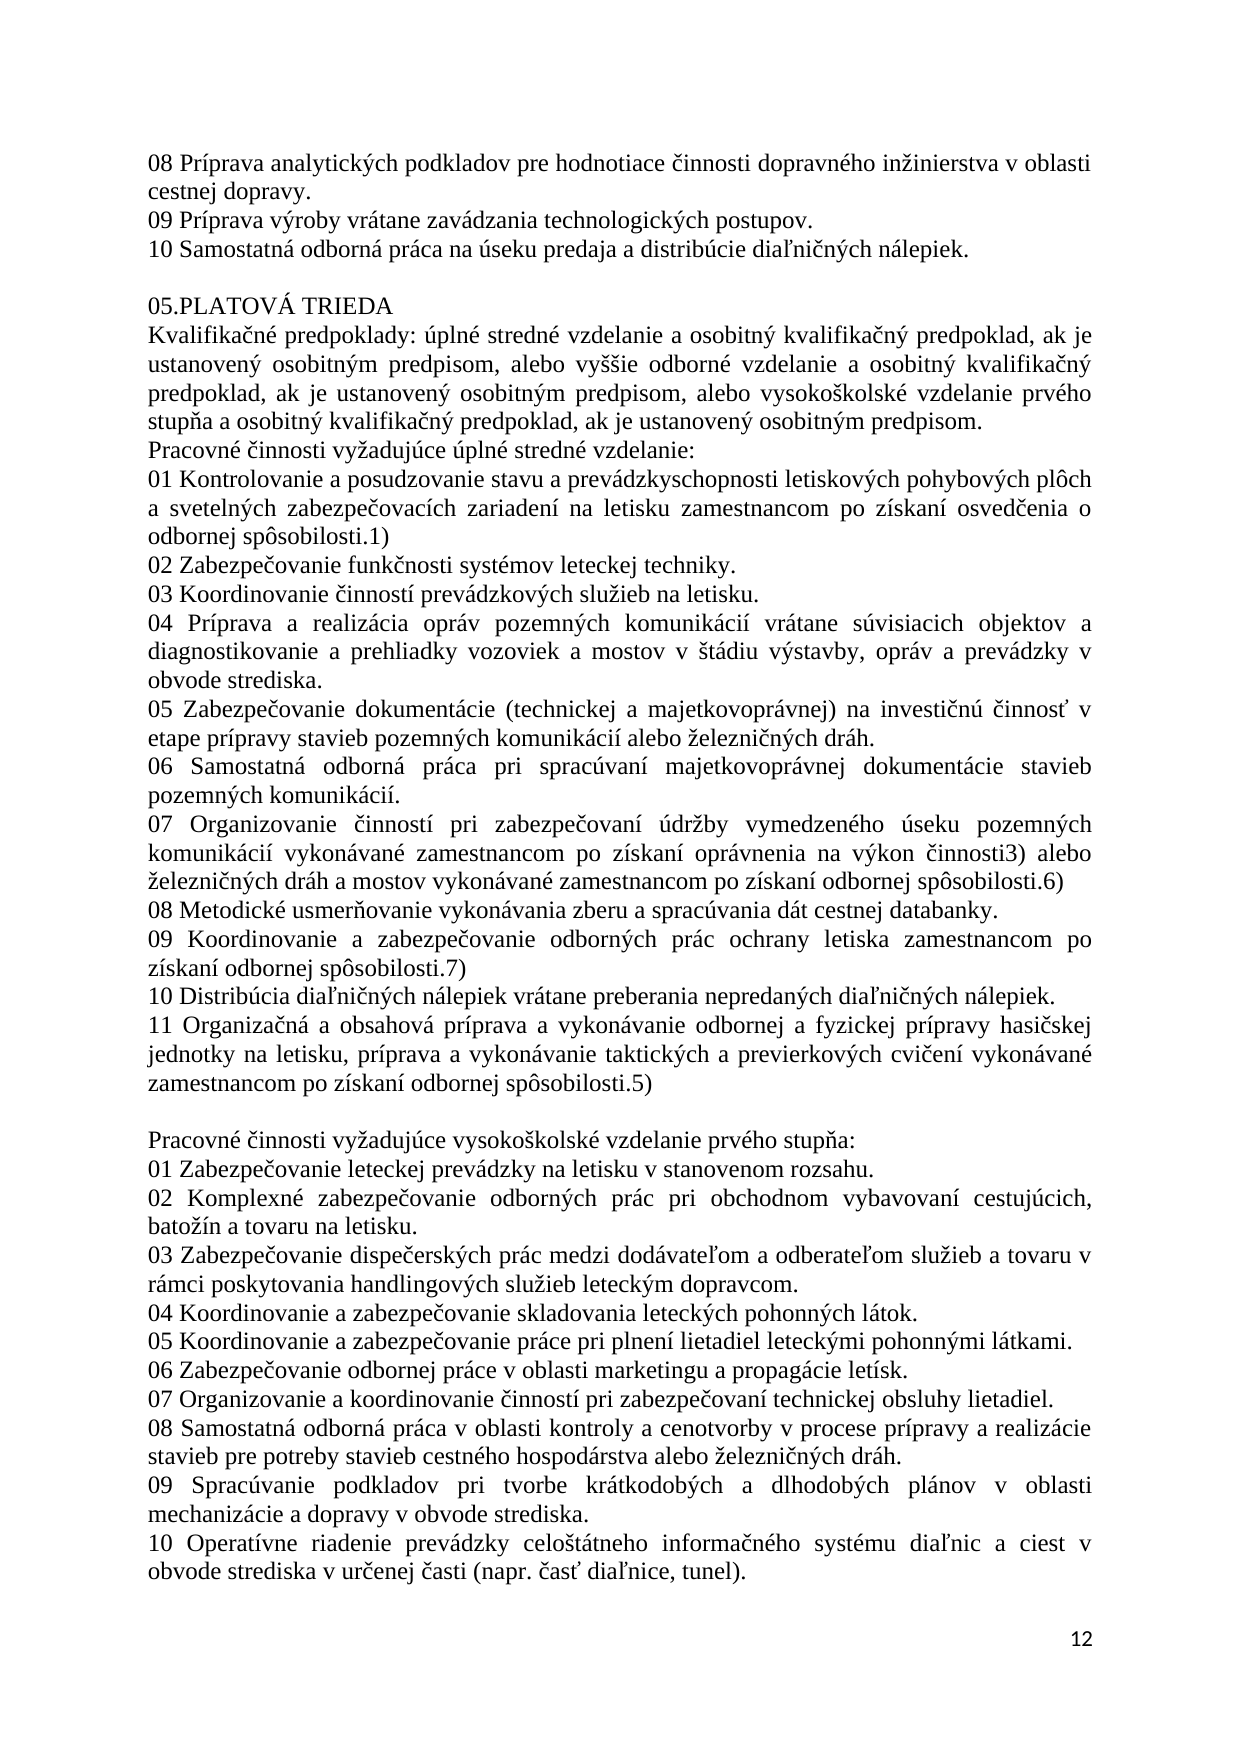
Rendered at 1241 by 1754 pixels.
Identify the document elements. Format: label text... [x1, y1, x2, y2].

text Pracovné činnosti vyžadujúce úplné stredné vzdelanie: [148, 435, 1093, 464]
text Pracovné činnosti vyžadujúce vysokoškolské vzdelanie prvého stupňa: [148, 1125, 1093, 1154]
text 04 Koordinovanie a zabezpečovanie skladovania leteckých pohonných látok. [148, 1298, 1093, 1326]
text 05 Koordinovanie a zabezpečovanie práce pri plnení lietadiel leteckými pohonnými látkami. [148, 1326, 1093, 1355]
text 08 Metodické usmerňovanie vykonávania zberu a spracúvania dát cestnej databanky. [148, 895, 1093, 924]
text 06 Samostatná odborná práca pri spracúvaní majetkovoprávnej dokumentácie stavieb pozemných komunikácií. [148, 751, 1093, 809]
text 08 Príprava analytických podkladov pre hodnotiace činnosti dopravného inžinierstva v oblasti cestnej dopravy. [148, 148, 1093, 205]
text 01 Zabezpečovanie leteckej prevádzky na letisku v stanovenom rozsahu. [148, 1154, 1093, 1183]
text 02 Zabezpečovanie funkčnosti systémov leteckej techniky. [148, 550, 1093, 579]
text Kvalifikačné predpoklady: úplné stredné vzdelanie a osobitný kvalifikačný predpoklad, ak je ustanovený osobitným predpisom, alebo vyššie odborné vzdelanie a osobitný kvalifikačný predpoklad, ak je ustanovený osobitným predpisom, alebo vysokoškolské vzdelanie prvého stupňa a osobitný kvalifikačný predpoklad, ak je ustanovený osobitným predpisom. [148, 320, 1093, 435]
text 10 Operatívne riadenie prevádzky celoštátneho informačného systému diaľnic a ciest v obvode strediska v určenej časti (napr. časť diaľnice, tunel). [148, 1528, 1093, 1585]
text 10 Distribúcia diaľničných nálepiek vrátane preberania nepredaných diaľničných nálepiek. [148, 981, 1093, 1010]
text 02 Komplexné zabezpečovanie odborných prác pri obchodnom vybavovaní cestujúcich, batožín a tovaru na letisku. [148, 1183, 1093, 1240]
text 07 Organizovanie činností pri zabezpečovaní údržby vymedzeného úseku pozemných komunikácií vykonávané zamestnancom po získaní oprávnenia na výkon činnosti3) alebo železničných dráh a mostov vykonávané zamestnancom po získaní odbornej spôsobilosti.6) [148, 809, 1093, 895]
text 01 Kontrolovanie a posudzovanie stavu a prevádzkyschopnosti letiskových pohybových plôch a svetelných zabezpečovacích zariadení na letisku zamestnancom po získaní osvedčenia o odbornej spôsobilosti.1) [148, 464, 1093, 550]
text 10 Samostatná odborná práca na úseku predaja a distribúcie diaľničných nálepiek. [148, 234, 1093, 263]
text 03 Koordinovanie činností prevádzkových služieb na letisku. [148, 579, 1093, 608]
text 06 Zabezpečovanie odbornej práce v oblasti marketingu a propagácie letísk. [148, 1355, 1093, 1384]
text 09 Spracúvanie podkladov pri tvorbe krátkodobých a dlhodobých plánov v oblasti mechanizácie a dopravy v obvode strediska. [148, 1470, 1093, 1528]
text 03 Zabezpečovanie dispečerských prác medzi dodávateľom a odberateľom služieb a tovaru v rámci poskytovania handlingových služieb leteckým dopravcom. [148, 1240, 1093, 1298]
text 05.PLATOVÁ TRIEDA [148, 291, 1093, 320]
text 07 Organizovanie a koordinovanie činností pri zabezpečovaní technickej obsluhy lietadiel. [148, 1384, 1093, 1413]
text 08 Samostatná odborná práca v oblasti kontroly a cenotvorby v procese prípravy a realizácie stavieb pre potreby stavieb cestného hospodárstva alebo železničných dráh. [148, 1413, 1093, 1470]
text 04 Príprava a realizácia opráv pozemných komunikácií vrátane súvisiacich objektov a diagnostikovanie a prehliadky vozoviek a mostov v štádiu výstavby, opráv a prevádzky v obvode strediska. [148, 608, 1093, 694]
text 09 Koordinovanie a zabezpečovanie odborných prác ochrany letiska zamestnancom po získaní odbornej spôsobilosti.7) [148, 924, 1093, 981]
text 09 Príprava výroby vrátane zavádzania technologických postupov. [148, 205, 1093, 234]
text 11 Organizačná a obsahová príprava a vykonávanie odbornej a fyzickej prípravy hasičskej jednotky na letisku, príprava a vykonávanie taktických a previerkových cvičení vykonávané zamestnancom po získaní odbornej spôsobilosti.5) [148, 1010, 1093, 1096]
text 05 Zabezpečovanie dokumentácie (technickej a majetkovoprávnej) na investičnú činnosť v etape prípravy stavieb pozemných komunikácií alebo železničných dráh. [148, 694, 1093, 751]
